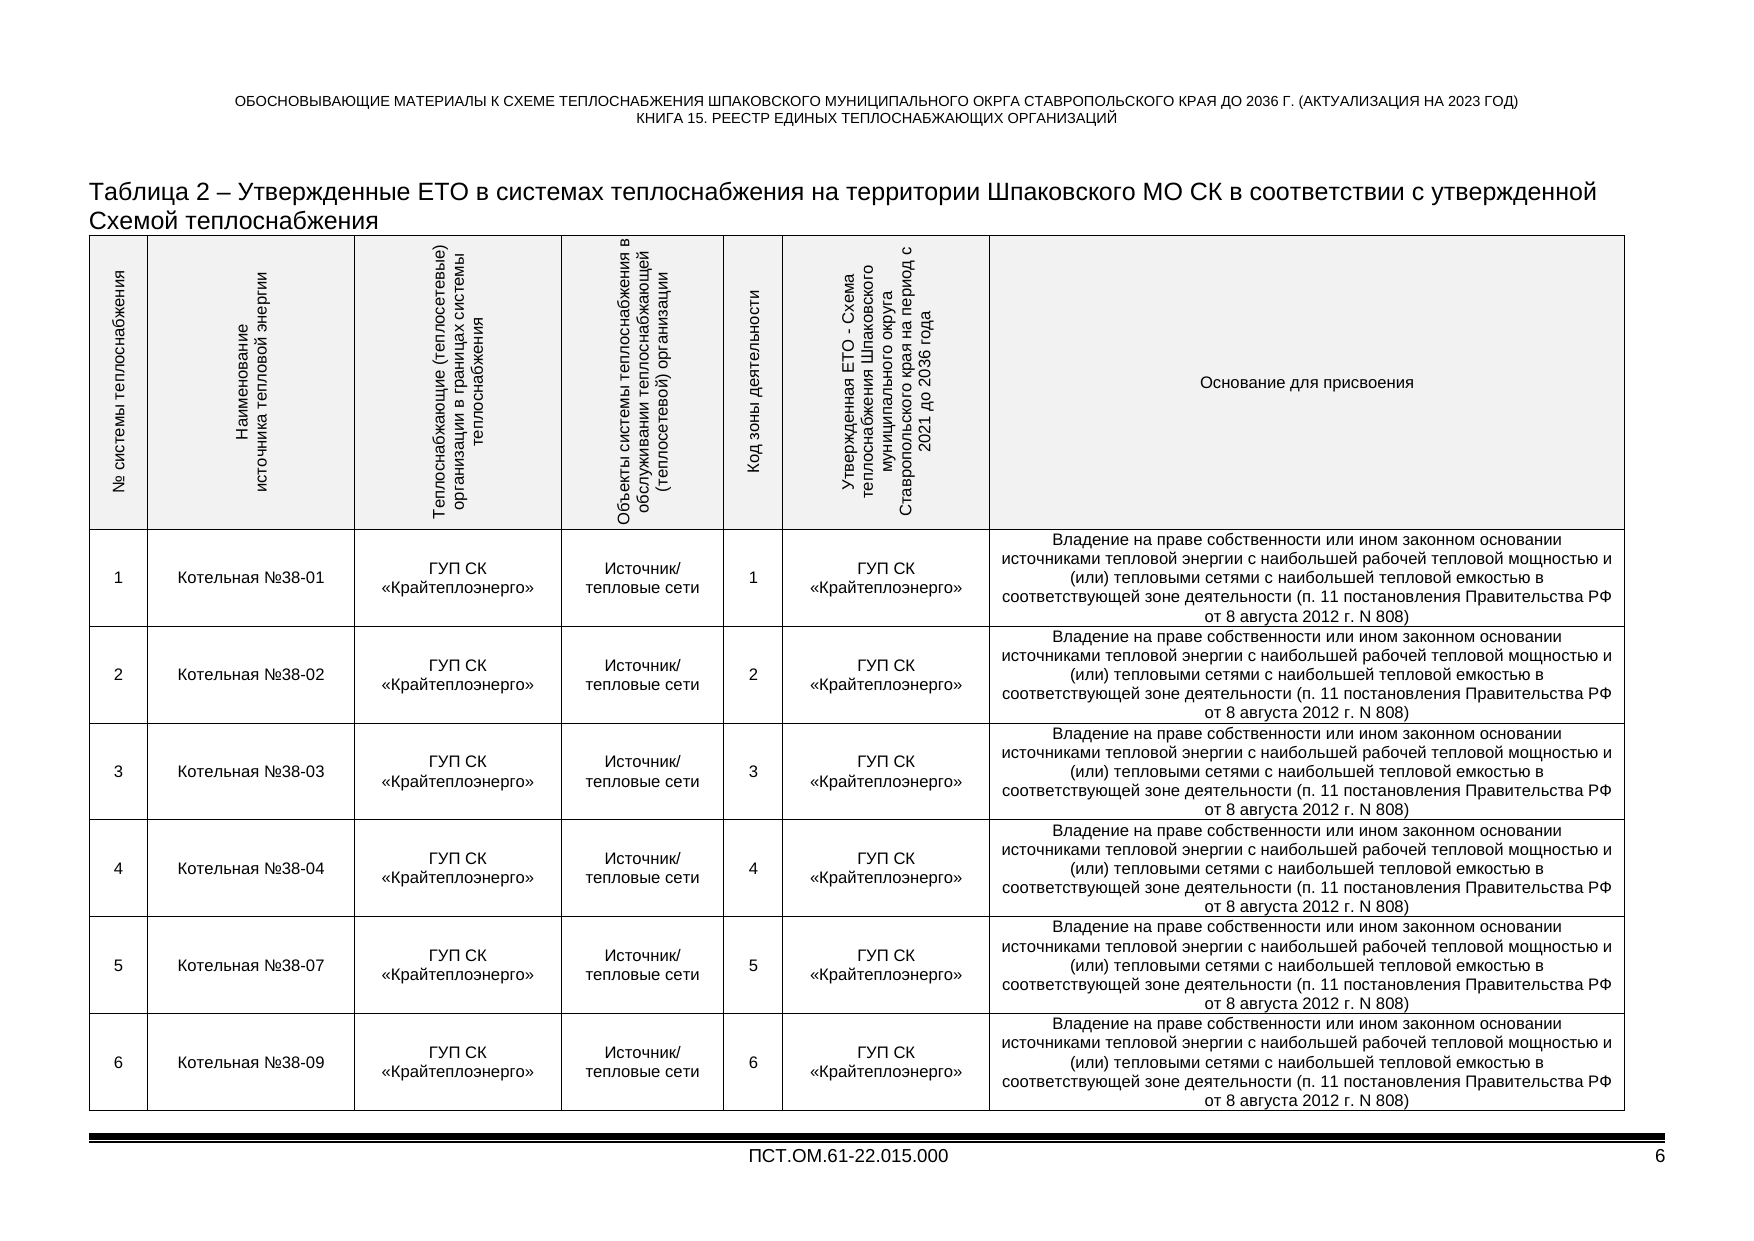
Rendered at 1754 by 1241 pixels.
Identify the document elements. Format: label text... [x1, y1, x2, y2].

table_cell Источник/ тепловые сети [562, 1014, 723, 1110]
table_cell 2 [724, 627, 782, 722]
table_cell Котельная №38-01 [148, 530, 354, 626]
table_cell ГУП СК «Крайтеплоэнерго» [783, 530, 989, 626]
table_cell Источник/ тепловые сети [562, 530, 723, 626]
table_cell Источник/ тепловые сети [562, 627, 723, 722]
table_cell Источник/ тепловые сети [562, 724, 723, 819]
table_cell 2 [90, 627, 147, 722]
table_cell Владение на праве собственности или ином законном основании источниками тепловой энергии с наибольшей рабочей тепловой мощностью и (или) тепловыми сетями с наибольшей тепловой емкостью в соответствующей зоне деятельности (п. 11 постановления Правительства РФ от 8 августа 2012 г. N 808) [990, 627, 1624, 722]
table_header Утвержденная ЕТО - Схема теплоснабжения Шпаковского муниципального округа Ставропольского края на период с 2021 до 2036 года [783, 236, 989, 529]
text Таблица 2 – Утвержденные ЕТО в системах теплоснабжения на территории Шпаковского МО СК в соответствии с утвержденной Схемой теплоснабжения [89, 177, 1665, 235]
table_cell ГУП СК «Крайтеплоэнерго» [355, 917, 561, 1013]
table_cell 5 [90, 917, 147, 1013]
table_cell 1 [724, 530, 782, 626]
table_cell ГУП СК «Крайтеплоэнерго» [355, 1014, 561, 1110]
table_cell 3 [90, 724, 147, 819]
table_cell ГУП СК «Крайтеплоэнерго» [783, 724, 989, 819]
table_cell 1 [90, 530, 147, 626]
table_cell Источник/ тепловые сети [562, 820, 723, 916]
table_cell Источник/ тепловые сети [562, 917, 723, 1013]
table_cell ГУП СК «Крайтеплоэнерго» [783, 1014, 989, 1110]
table_cell Котельная №38-04 [148, 820, 354, 916]
table_cell Владение на праве собственности или ином законном основании источниками тепловой энергии с наибольшей рабочей тепловой мощностью и (или) тепловыми сетями с наибольшей тепловой емкостью в соответствующей зоне деятельности (п. 11 постановления Правительства РФ от 8 августа 2012 г. N 808) [990, 530, 1624, 626]
table_cell 4 [90, 820, 147, 916]
table_header Основание для присвоения [990, 236, 1624, 529]
table_cell 6 [90, 1014, 147, 1110]
table_header Наименование источника тепловой энергии [148, 236, 354, 529]
table_cell ГУП СК «Крайтеплоэнерго» [355, 627, 561, 722]
table_cell Владение на праве собственности или ином законном основании источниками тепловой энергии с наибольшей рабочей тепловой мощностью и (или) тепловыми сетями с наибольшей тепловой емкостью в соответствующей зоне деятельности (п. 11 постановления Правительства РФ от 8 августа 2012 г. N 808) [990, 820, 1624, 916]
table_header Код зоны деятельности [724, 236, 782, 529]
table_cell ГУП СК «Крайтеплоэнерго» [355, 530, 561, 626]
table_cell Котельная №38-07 [148, 917, 354, 1013]
table_cell Владение на праве собственности или ином законном основании источниками тепловой энергии с наибольшей рабочей тепловой мощностью и (или) тепловыми сетями с наибольшей тепловой емкостью в соответствующей зоне деятельности (п. 11 постановления Правительства РФ от 8 августа 2012 г. N 808) [990, 1014, 1624, 1110]
table_cell ГУП СК «Крайтеплоэнерго» [783, 820, 989, 916]
table_cell Владение на праве собственности или ином законном основании источниками тепловой энергии с наибольшей рабочей тепловой мощностью и (или) тепловыми сетями с наибольшей тепловой емкостью в соответствующей зоне деятельности (п. 11 постановления Правительства РФ от 8 августа 2012 г. N 808) [990, 724, 1624, 819]
table_cell Котельная №38-09 [148, 1014, 354, 1110]
table_cell 6 [724, 1014, 782, 1110]
table_cell 4 [724, 820, 782, 916]
table_cell ГУП СК «Крайтеплоэнерго» [783, 917, 989, 1013]
table_cell Котельная №38-03 [148, 724, 354, 819]
table_cell 3 [724, 724, 782, 819]
table_header Теплоснабжающие (теплосетевые) организации в границах системы теплоснабжения [355, 236, 561, 529]
table_cell 5 [724, 917, 782, 1013]
table_header № системы теплоснабжения [90, 236, 147, 529]
table_cell ГУП СК «Крайтеплоэнерго» [355, 724, 561, 819]
table_cell Владение на праве собственности или ином законном основании источниками тепловой энергии с наибольшей рабочей тепловой мощностью и (или) тепловыми сетями с наибольшей тепловой емкостью в соответствующей зоне деятельности (п. 11 постановления Правительства РФ от 8 августа 2012 г. N 808) [990, 917, 1624, 1013]
table_header Объекты системы теплоснабжения в обслуживании теплоснабжающей (теплосетевой) организации [562, 236, 723, 529]
table_cell ГУП СК «Крайтеплоэнерго» [355, 820, 561, 916]
table_cell Котельная №38-02 [148, 627, 354, 722]
table_cell ГУП СК «Крайтеплоэнерго» [783, 627, 989, 722]
